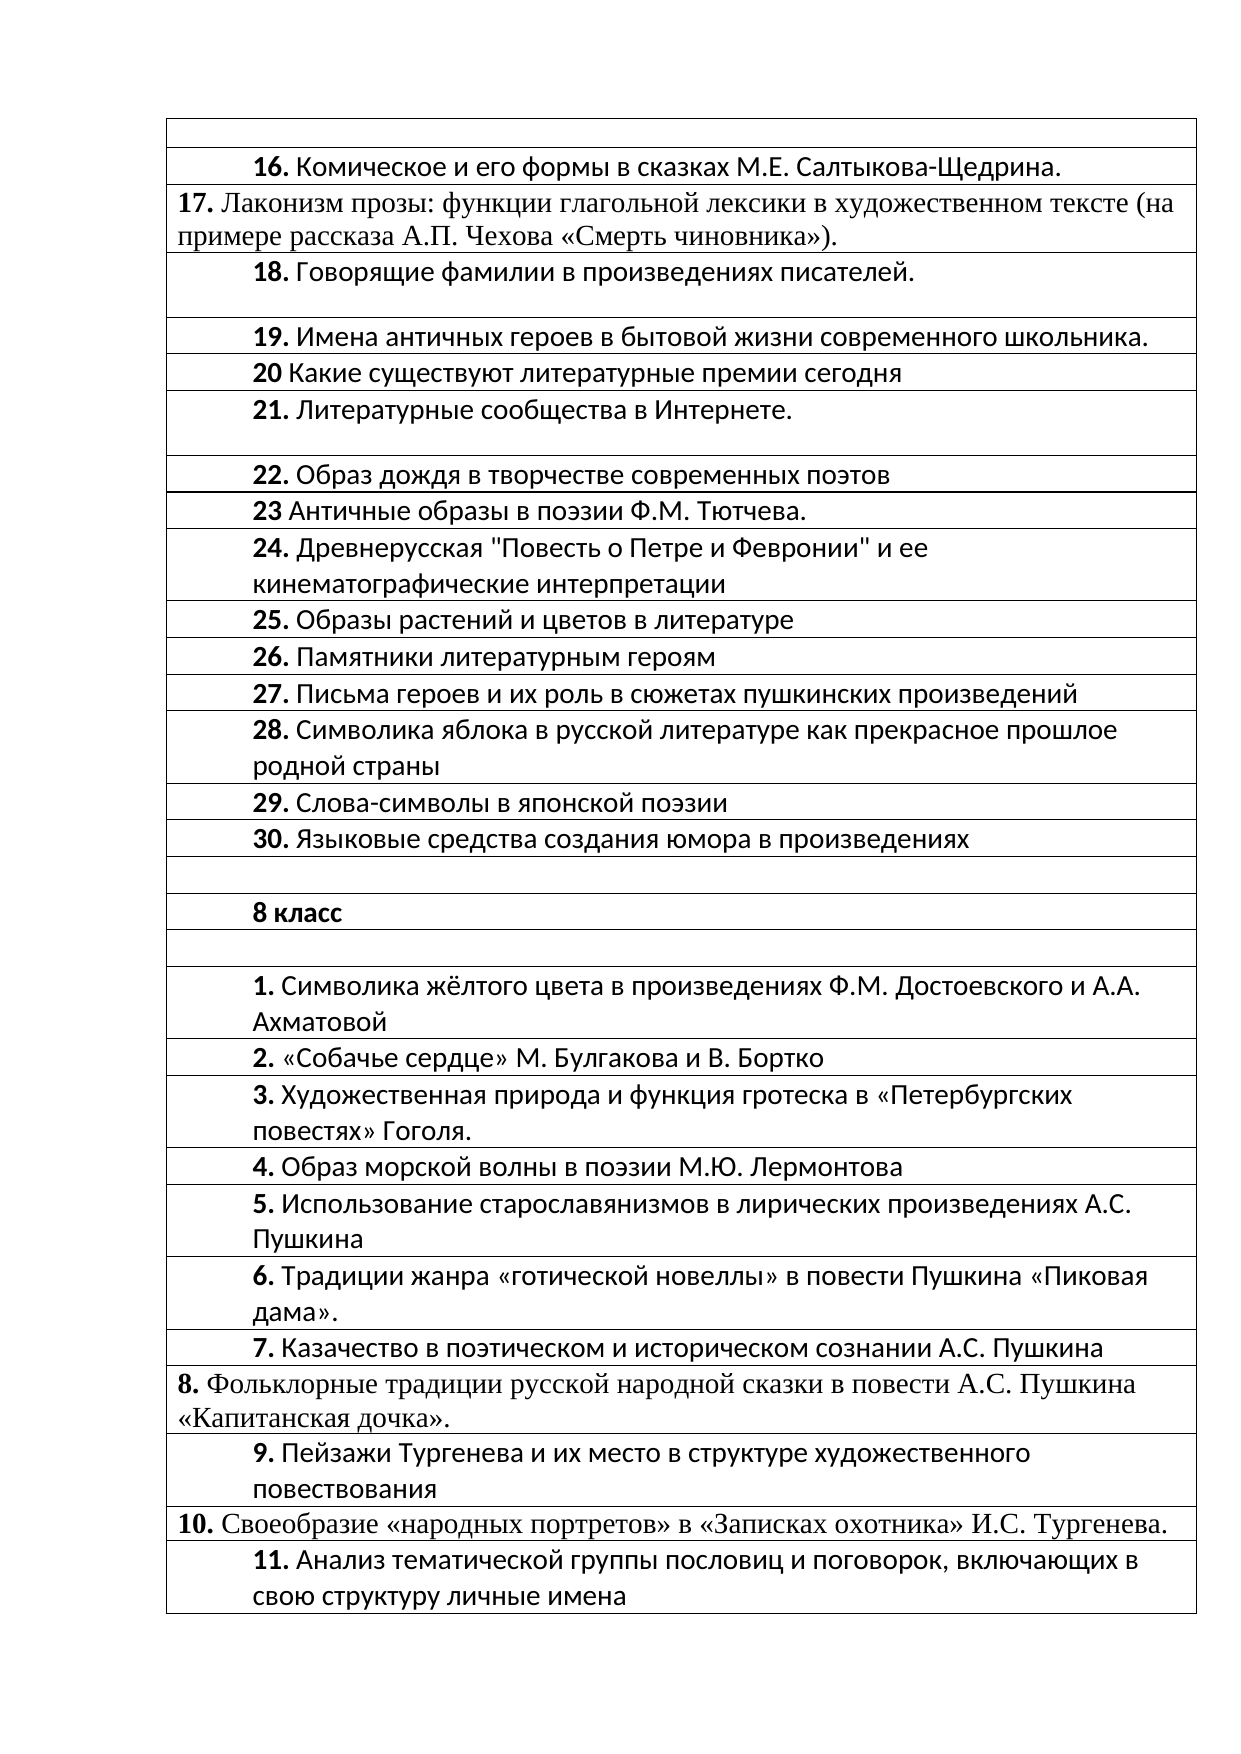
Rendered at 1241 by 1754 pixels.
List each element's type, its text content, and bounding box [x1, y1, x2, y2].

table_cell 29. Слова-символы в японской поэзии [167, 784, 1196, 819]
table_cell 22. Образ дождя в творчестве современных поэтов [167, 456, 1196, 491]
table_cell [167, 119, 1196, 147]
table_cell [167, 930, 1196, 966]
table_cell 18. Говорящие фамилии в произведениях писателей. [167, 253, 1196, 317]
table_cell 5. Использование старославянизмов в лирических произведениях А.С. Пушкина [167, 1185, 1196, 1256]
table_cell 19. Имена античных героев в бытовой жизни современного школьника. [167, 318, 1196, 353]
table_cell 23 Античные образы в поэзии Ф.М. Тютчева. [167, 493, 1196, 528]
table_cell 24. Древнерусская "Повесть о Петре и Февронии" и ее кинематографические интерпретации [167, 529, 1196, 600]
table_cell 17. Лаконизм прозы: функции глагольной лексики в художественном тексте (на примере рассказа А.П. Чехова «Смерть чиновника»). [167, 185, 1196, 252]
table_cell 20 Какие существуют литературные премии сегодня [167, 354, 1196, 390]
table_cell 10. Своеобразие «народных портретов» в «Записках охотника» И.С. Тургенева. [167, 1507, 1196, 1540]
table_cell 6. Традиции жанра «готической новеллы» в повести Пушкина «Пиковая дама». [167, 1257, 1196, 1328]
table_cell 16. Комическое и его формы в сказках М.Е. Салтыкова-Щедрина. [167, 148, 1196, 184]
table_cell 26. Памятники литературным героям [167, 638, 1196, 674]
table_cell 28. Символика яблока в русской литературе как прекрасное прошлое родной страны [167, 711, 1196, 783]
table_cell 1. Символика жёлтого цвета в произведениях Ф.М. Достоевского и А.А. Ахматовой [167, 967, 1196, 1038]
table_cell 25. Образы растений и цветов в литературе [167, 601, 1196, 637]
table_cell 2. «Собачье сердце» М. Булгакова и В. Бортко [167, 1039, 1196, 1075]
table_cell 9. Пейзажи Тургенева и их место в структуре художественного повествования [167, 1434, 1196, 1506]
table_cell 8 класс [167, 894, 1196, 929]
table_cell 3. Художественная природа и функция гротеска в «Петербургских повестях» Гоголя. [167, 1076, 1196, 1147]
table_cell 30. Языковые средства создания юмора в произведениях [167, 820, 1196, 856]
table_cell 11. Анализ тематической группы пословиц и поговорок, включающих в свою структуру личные имена [167, 1541, 1196, 1612]
table_cell [167, 857, 1196, 893]
table_cell 27. Письма героев и их роль в сюжетах пушкинских произведений [167, 675, 1196, 710]
table_cell 4. Образ морской волны в поэзии М.Ю. Лермонтова [167, 1148, 1196, 1184]
table_cell 21. Литературные сообщества в Интернете. [167, 391, 1196, 455]
table_cell 7. Казачество в поэтическом и историческом сознании А.С. Пушкина [167, 1330, 1196, 1365]
table_cell 8. Фольклорные традиции русской народной сказки в повести А.С. Пушкина «Капитанская дочка». [167, 1366, 1196, 1433]
